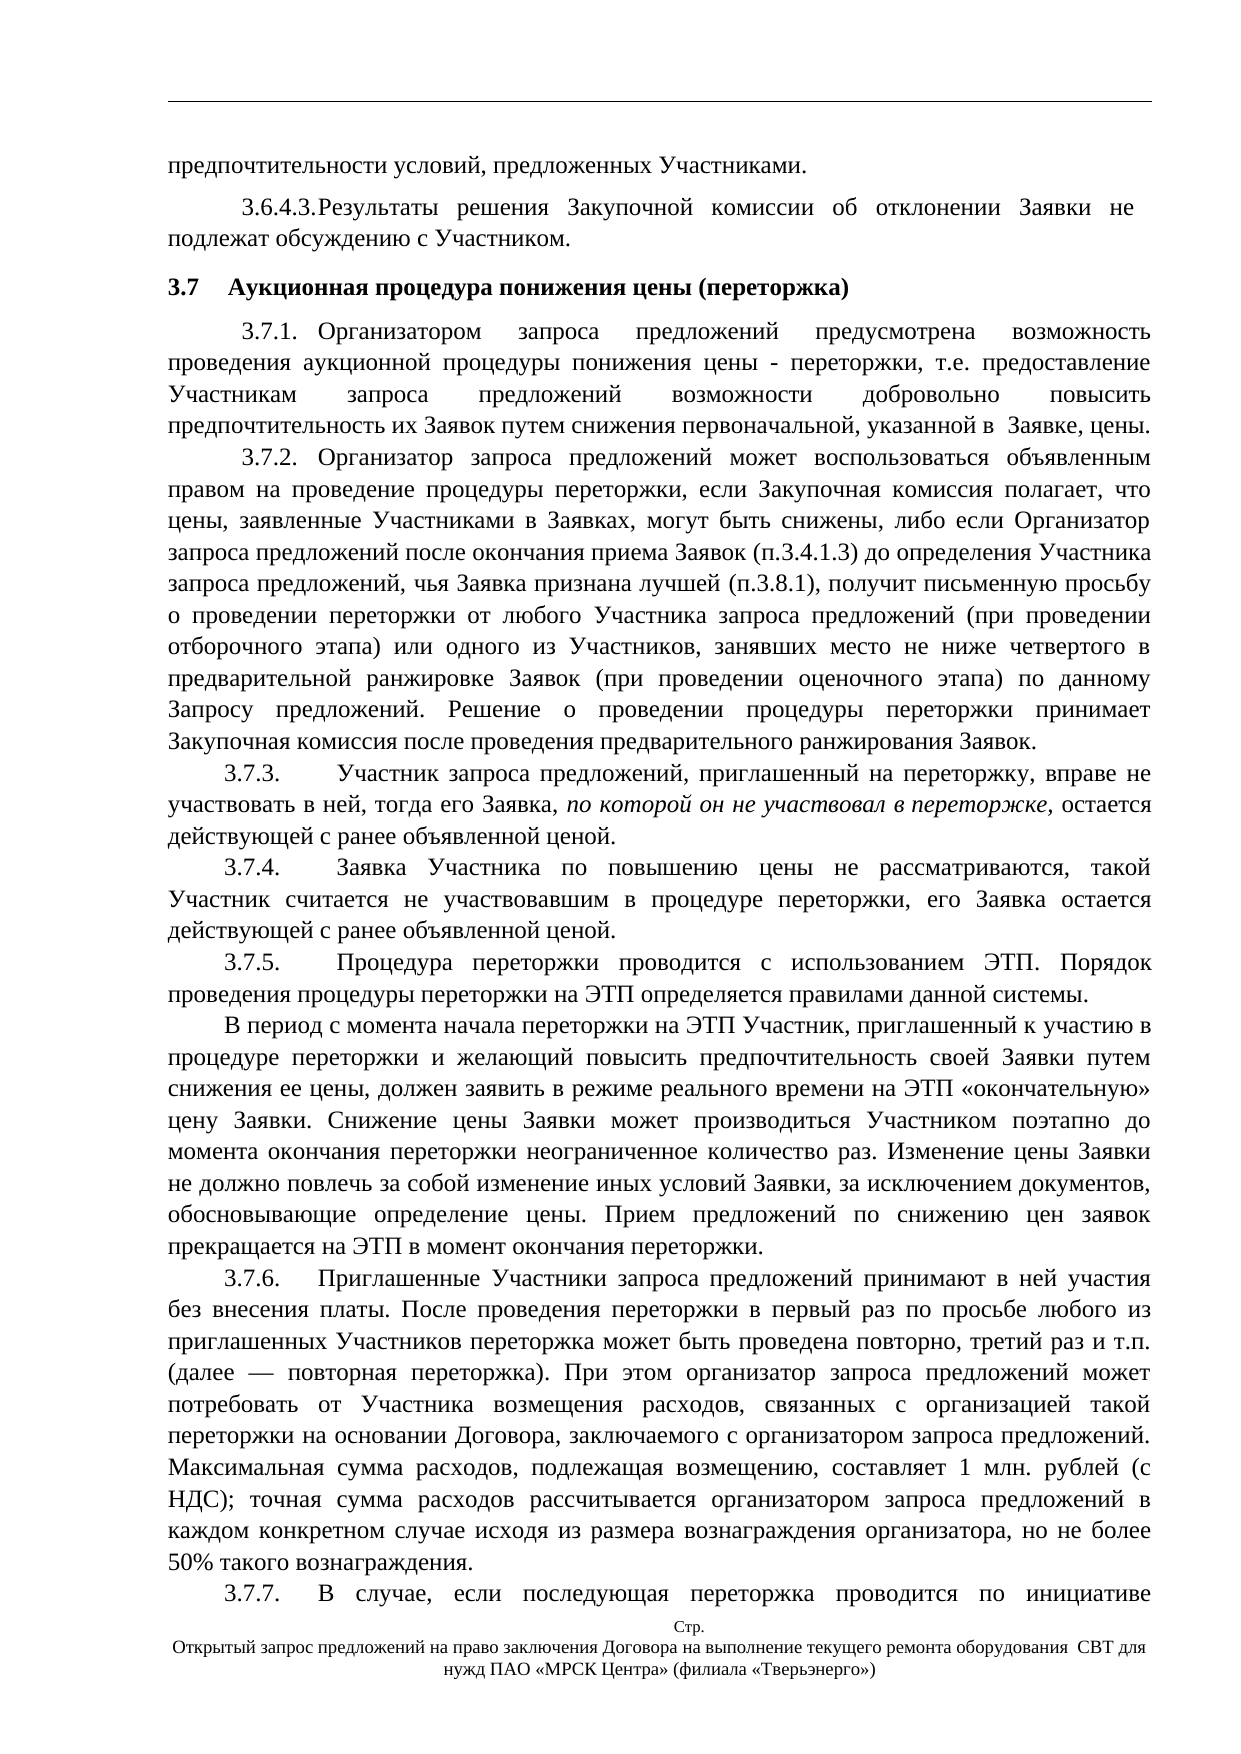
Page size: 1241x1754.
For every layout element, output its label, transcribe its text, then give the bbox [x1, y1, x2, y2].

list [168, 1578, 1152, 1607]
text В период с момента начала переторжки на ЭТП Участник, приглашенный к участию в процедуре переторжки и желающий повысить предпочтительность своей Заявки путем снижения ее цены, должен заявить в режиме реального времени на ЭТП «окончательную» цену Заявки. Снижение цены Заявки может производиться Участником поэтапно до момента окончания переторжки неограниченное количество раз. Изменение цены Заявки не должно повлечь за собой изменение иных условий Заявки, за исключением документов, обосновывающие определение цены. Прием предложений по снижению цен заявок прекращается на ЭТП в момент окончания переторжки. [168, 1010, 1152, 1260]
list Участник запроса предложений, приглашенный на переторжку, вправе не участвовать в ней, тогда его Заявка, по которой он не участвовал в переторжке, остается действующей с ранее объявленной ценой. [168, 758, 1152, 849]
list Организатором запроса предложений предусмотрена возможность проведения аукционной процедуры понижения цены - переторжки, т.е. предоставление Участникам запроса предложений возможности добровольно повысить предпочтительность их Заявок путем снижения первоначальной, указанной в Заявке, цены. [168, 316, 1152, 439]
list Организатор запроса предложений может воспользоваться объявленным правом на проведение процедуры переторжки, если Закупочная комиссия полагает, что цены, заявленные Участниками в Заявках, могут быть снижены, либо если Организатор запроса предложений после окончания приема Заявок (п.3.4.1.3) до определения Участника запроса предложений, чья Заявка признана лучшей (п.3.8.1), получит письменную просьбу о проведении переторжки от любого Участника запроса предложений (при проведении отборочного этапа) или одного из Участников, занявших место не ниже четвертого в предварительной ранжировке Заявок (при проведении оценочного этапа) по данному Запросу предложений. Решение о проведении процедуры переторжки принимает Закупочная комиссия после проведения предварительного ранжирования Заявок. [168, 442, 1152, 755]
list Процедура переторжки проводится с использованием ЭТП. Порядок проведения процедуры переторжки на ЭТП определяется правилами данной системы. [168, 947, 1152, 1007]
list Результаты решения Закупочной комиссии об отклонении Заявки не подлежат обсуждению с Участником. [168, 192, 1135, 252]
subtitle Аукционная процедура понижения цены (переторжка) [168, 272, 1152, 301]
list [168, 150, 1135, 179]
list Приглашенные Участники запроса предложений принимают в ней участия без внесения платы. После проведения переторжки в первый раз по просьбе любого из приглашенных Участников переторжка может быть проведена повторно, третий раз и т.п. (далее — повторная переторжка). При этом организатор запроса предложений может потребовать от Участника возмещения расходов, связанных с организацией такой переторжки на основании Договора, заключаемого с организатором запроса предложений. Максимальная сумма расходов, подлежащая возмещению, составляет 1 млн. рублей (с НДС); точная сумма расходов рассчитывается организатором запроса предложений в каждом конкретном случае исходя из размера вознаграждения организатора, но не более 50% такого вознаграждения. [168, 1263, 1152, 1576]
list Заявка Участника по повышению цены не рассматриваются, такой Участник считается не участвовавшим в процедуре переторжки, его Заявка остается действующей с ранее объявленной ценой. [168, 852, 1152, 944]
